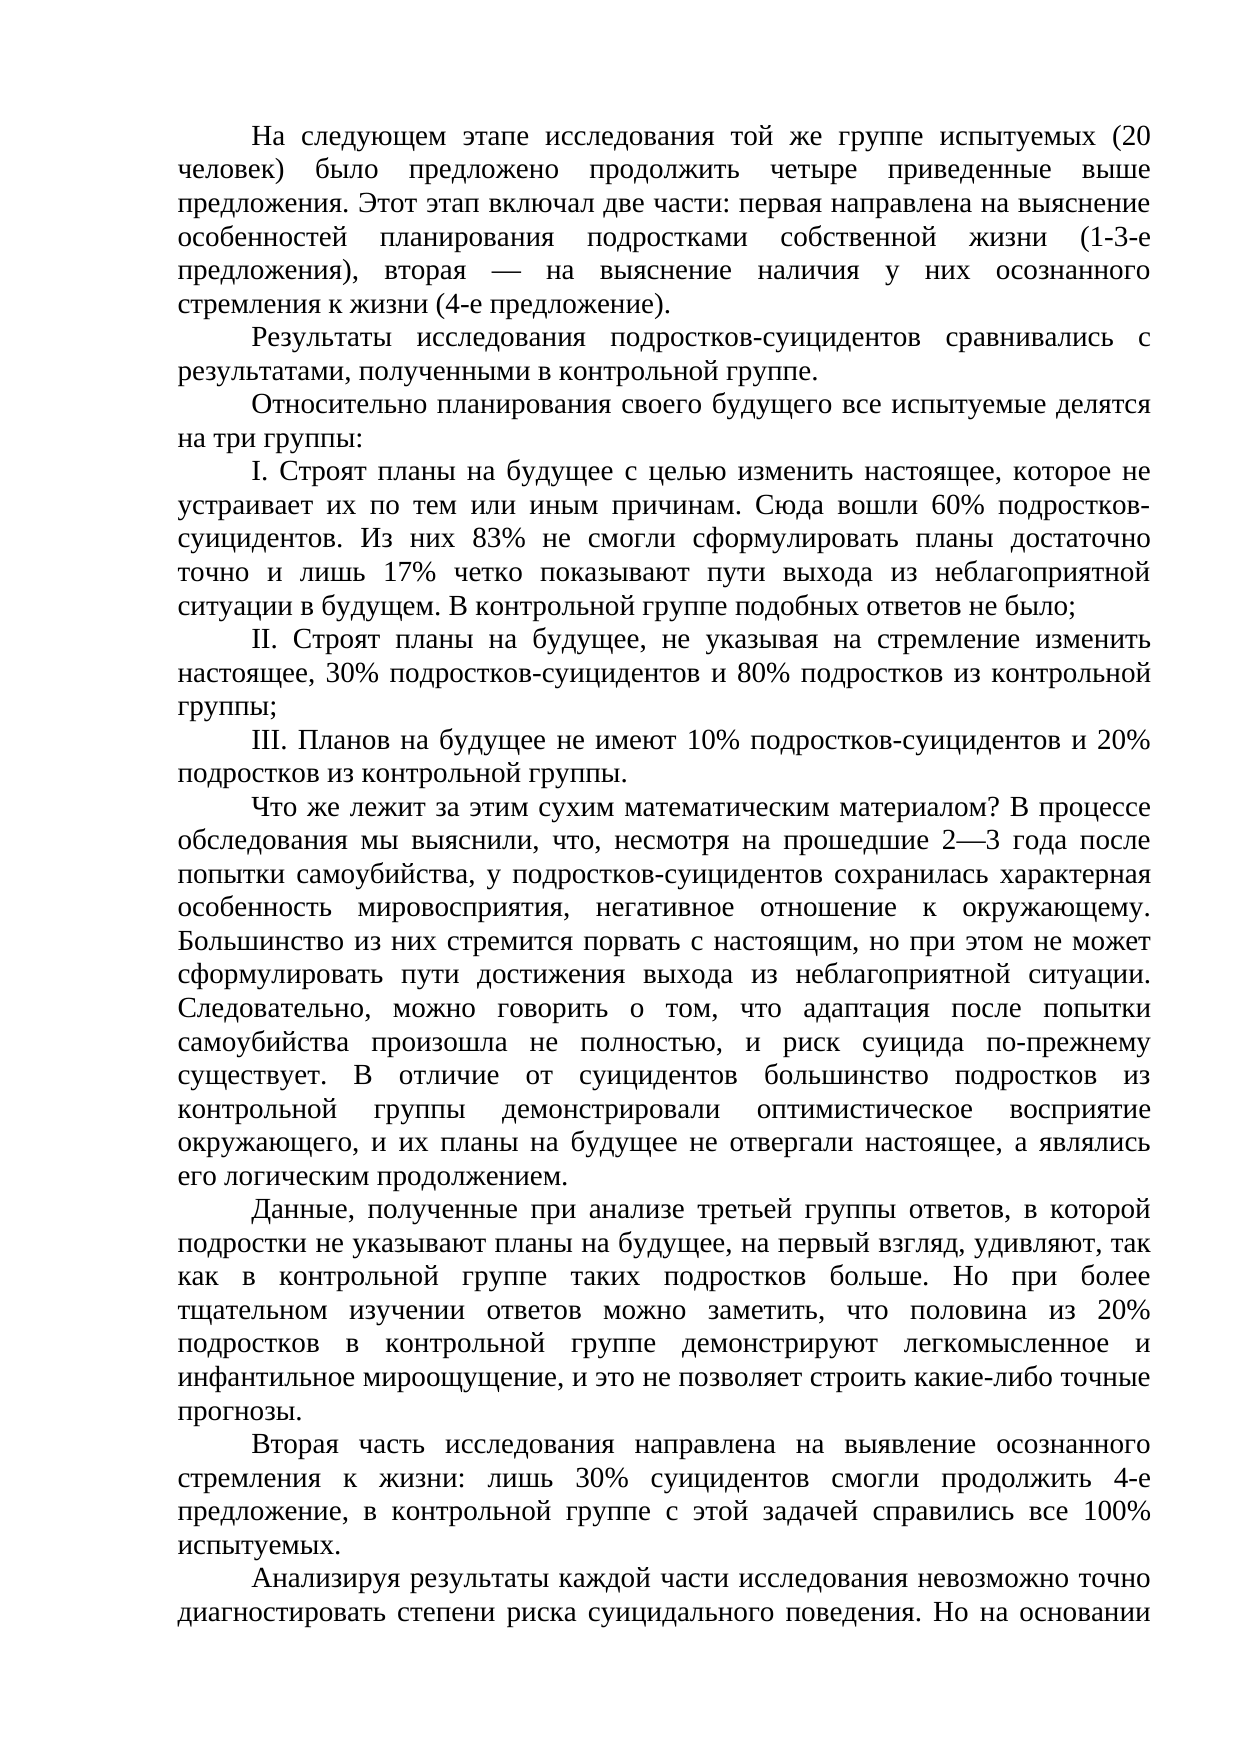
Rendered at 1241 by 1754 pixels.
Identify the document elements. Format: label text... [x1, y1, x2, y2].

text Результаты исследования подростков-суицидентов сравнивались с результатами, полученными в контрольной группе. [177, 319, 1152, 386]
text Относительно планирования своего будущего все испытуемые делятся на три группы: [177, 386, 1152, 453]
text III. Планов на будущее не имеют 10% подростков-суицидентов и 20% подростков из контрольной группы. [177, 722, 1152, 789]
text На следующем этапе исследования той же группе испытуемых (20 человек) было предложено продолжить четыре приведенные выше предложения. Этот этап включал две части: первая направлена на выяснение особенностей планирования подростками собственной жизни (1-3-е предложения), вторая — на выяснение наличия у них осознанного стремления к жизни (4-е предложение). [177, 118, 1152, 319]
text Что же лежит за этим сухим математическим материалом? В процессе обследования мы выяснили, что, несмотря на прошедшие 2—3 года после попытки самоубийства, у подростков-суицидентов сохранилась характерная особенность мировосприятия, негативное отношение к окружающему. Большинство из них стремится порвать с настоящим, но при этом не может сформулировать пути достижения выхода из неблагоприятной ситуации. Следовательно, можно говорить о том, что адаптация после попытки самоубийства произошла не полностью, и риск суицида по-прежнему существует. В отличие от суицидентов большинство подростков из контрольной группы демонстрировали оптимистическое восприятие окружающего, и их планы на будущее не отвергали настоящее, а являлись его логическим продолжением. [177, 789, 1152, 1191]
text II. Строят планы на будущее, не указывая на стремление изменить настоящее, 30% подростков-суицидентов и 80% подростков из контрольной группы; [177, 621, 1152, 722]
text I. Строят планы на будущее с целью изменить настоящее, которое не устраивает их по тем или иным причинам. Сюда вошли 60% подростков-суицидентов. Из них 83% не смогли сформулировать планы достаточно точно и лишь 17% четко показывают пути выхода из неблагоприятной ситуации в будущем. В контрольной группе подобных ответов не было; [177, 453, 1152, 621]
text Вторая часть исследования направлена на выявление осознанного стремления к жизни: лишь 30% суицидентов смогли продолжить 4-е предложение, в контрольной группе с этой задачей справились все 100% испытуемых. [177, 1426, 1152, 1560]
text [177, 1560, 1152, 1627]
text Данные, полученные при анализе третьей группы ответов, в которой подростки не указывают планы на будущее, на первый взгляд, удивляют, так как в контрольной группе таких подростков больше. Но при более тщательном изучении ответов можно заметить, что половина из 20% подростков в контрольной группе демонстрируют легкомысленное и инфантильное мироощущение, и это не позволяет строить какие-либо точные прогнозы. [177, 1191, 1152, 1426]
